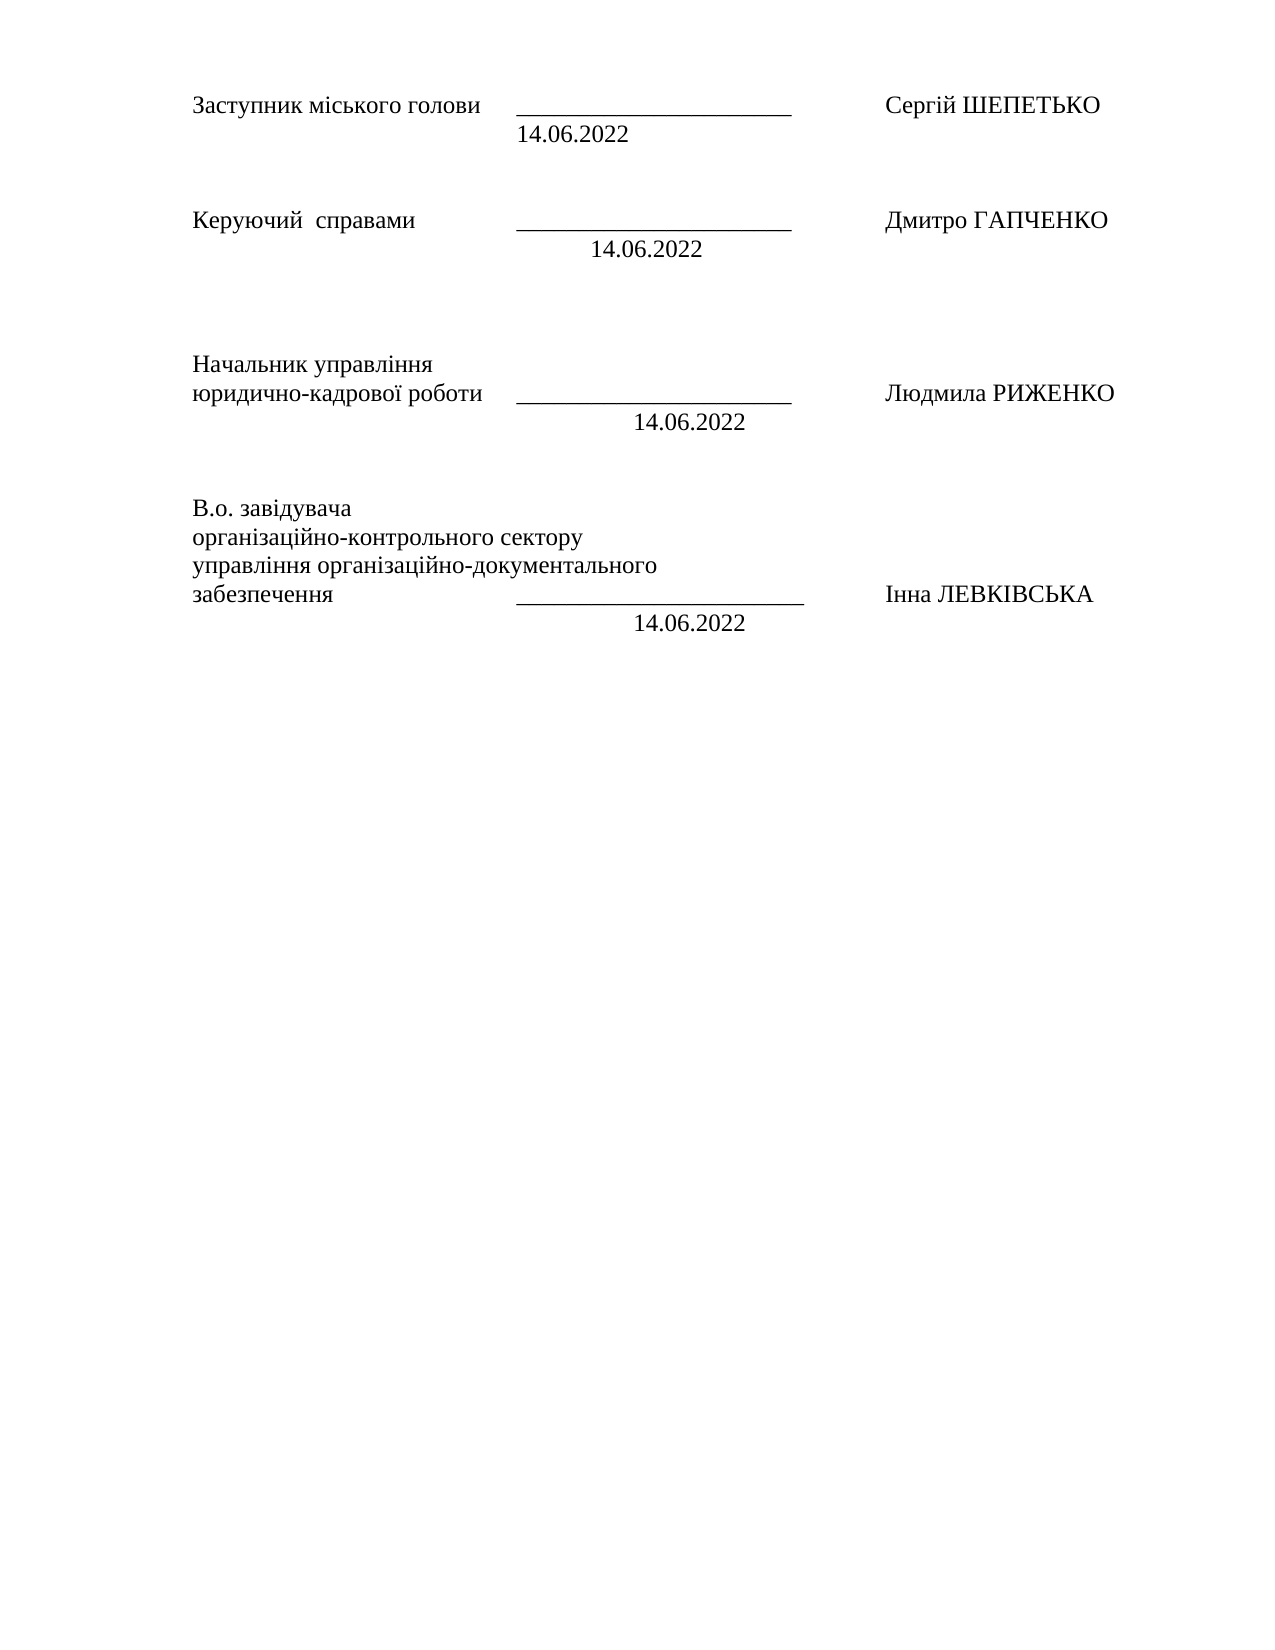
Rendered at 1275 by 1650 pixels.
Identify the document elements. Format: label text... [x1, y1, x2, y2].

text Начальник управління [192, 349, 1186, 378]
text юридично-кадрової роботи ______________________ Людмила РИЖЕНКО [192, 378, 1186, 407]
text Керуючий справами ______________________ Дмитро ГАПЧЕНКО [192, 205, 1186, 234]
text управління організаційно-документального [192, 550, 1186, 579]
text 14.06.2022 [192, 608, 1186, 637]
text 14.06.2022 [192, 407, 1186, 435]
text Заступник міського голови ______________________ Сергій ШЕПЕТЬКО 14.06.2022 [192, 90, 1186, 148]
text 14.06.2022 [561, 234, 1186, 263]
text В.о. завідувача [192, 493, 1186, 522]
text забезпечення _______________________ Інна ЛЕВКІВСЬКА [192, 579, 1186, 608]
text організаційно-контрольного сектору [192, 522, 1186, 550]
